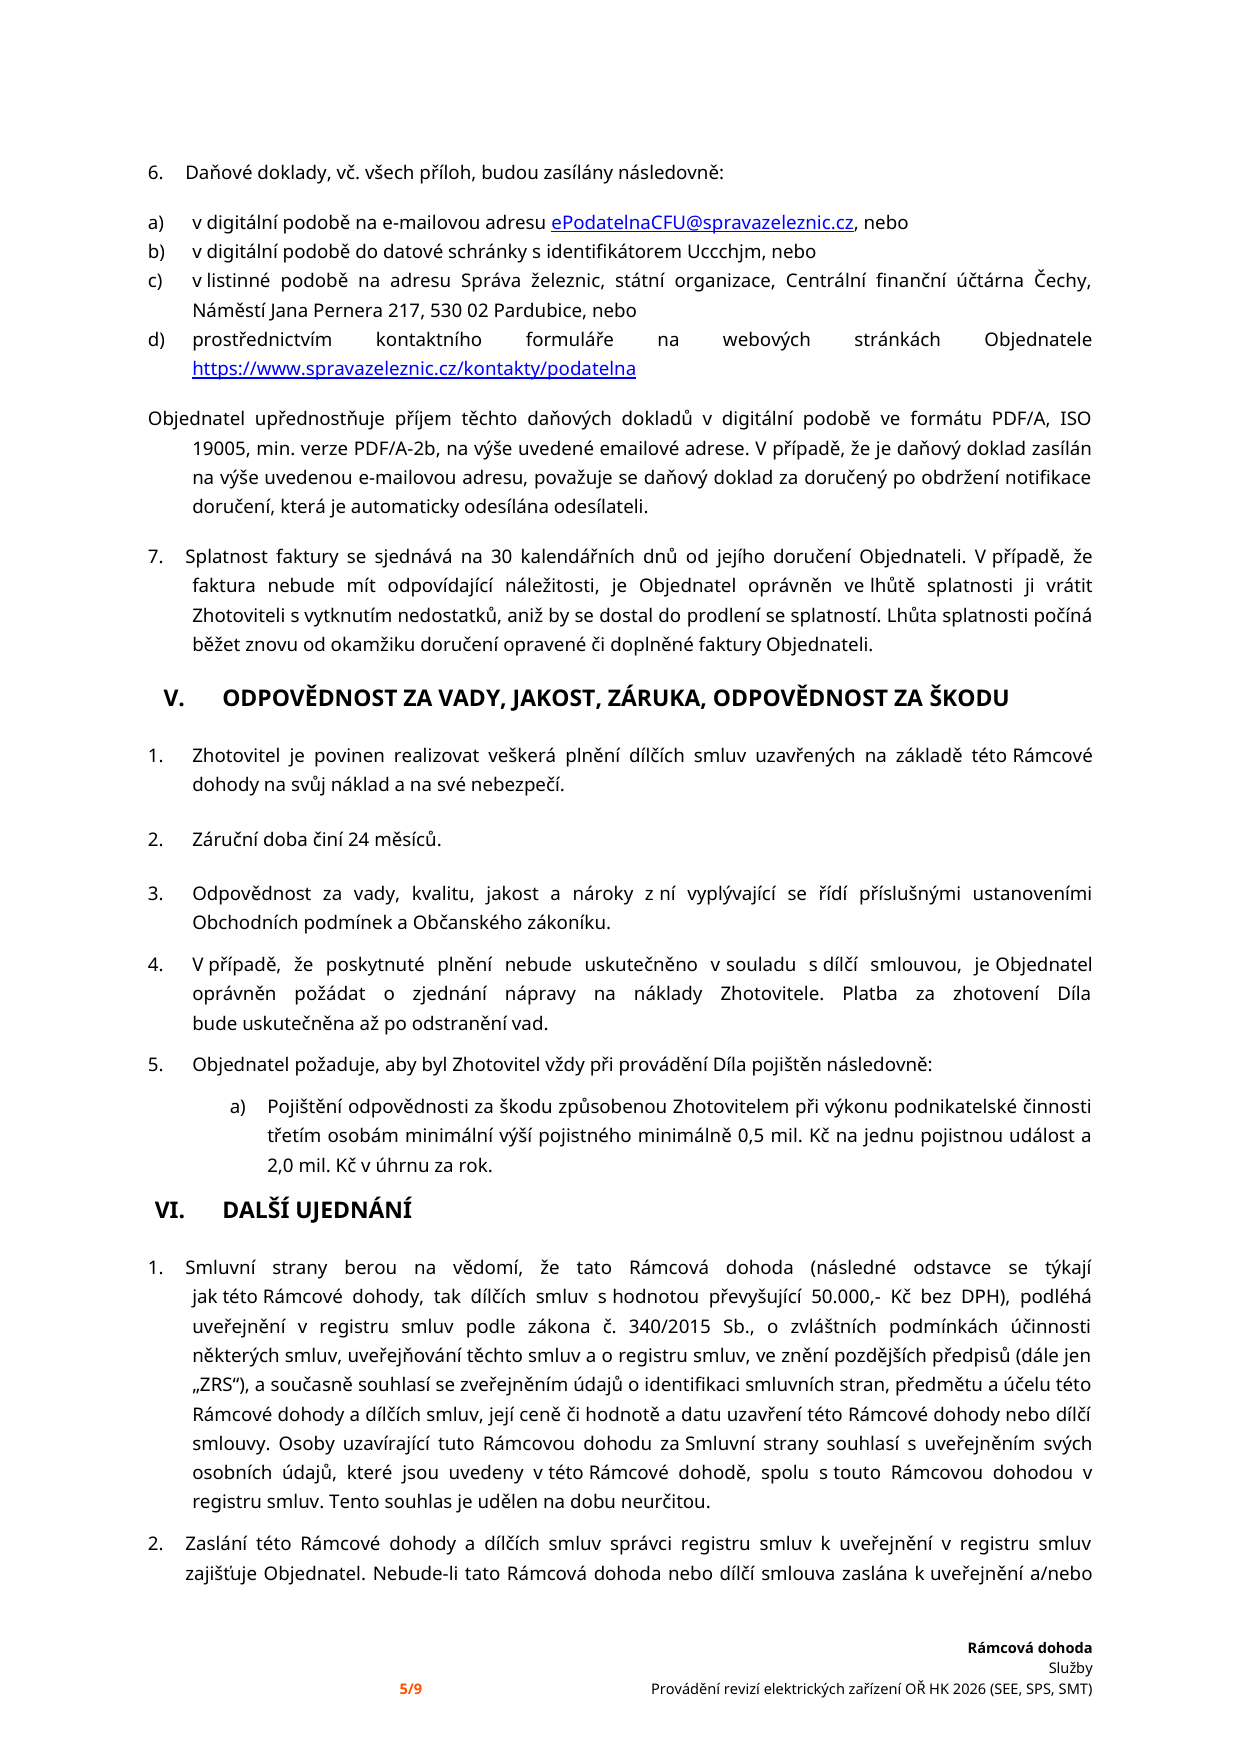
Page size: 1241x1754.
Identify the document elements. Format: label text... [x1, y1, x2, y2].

list Pojištění odpovědnosti za škodu způsobenou Zhotovitelem při výkonu podnikatelské činnosti třetím osobám minimální výší pojistného minimálně 0,5 mil. Kč na jednu pojistnou událost a 2,0 mil. Kč v úhrnu za rok. [229, 1093, 1093, 1177]
list DALŠÍ UJEDNÁNÍ [185, 1194, 1093, 1225]
list prostřednictvím kontaktního formuláře na webových stránkách Objednatele https://www.spravazeleznic.cz/kontakty/podatelna [148, 326, 1093, 381]
list Odpovědnost za vady, kvalitu, jakost a nároky z ní vyplývající se řídí příslušnými ustanoveními Obchodních podmínek a Občanského zákoníku. [148, 880, 1093, 935]
list ODPOVĚDNOST ZA VADY, JAKOST, ZÁRUKA, ODPOVĚDNOST ZA ŠKODU [185, 681, 1093, 713]
list Záruční doba činí 24 měsíců. [148, 826, 1093, 851]
list Daňové doklady, vč. všech příloh, budou zasílány následovně: [148, 159, 1093, 184]
list Objednatel požaduje, aby byl Zhotovitel vždy při provádění Díla pojištěn následovně: [148, 1052, 1093, 1077]
list Splatnost faktury se sjednává na 30 kalendářních dnů od jejího doručení Objednateli. V případě, že faktura nebude mít odpovídající náležitosti, je Objednatel oprávněn ve lhůtě splatnosti ji vrátit Zhotoviteli s vytknutím nedostatků, aniž by se dostal do prodlení se splatností. Lhůta splatnosti počíná běžet znovu od okamžiku doručení opravené či doplněné faktury Objednateli. [148, 543, 1093, 657]
list v listinné podobě na adresu Správa železnic, státní organizace, Centrální finanční účtárna Čechy, Náměstí Jana Pernera 217, 530 02 Pardubice, nebo [148, 268, 1093, 322]
list Objednatel upřednostňuje příjem těchto daňových dokladů v digitální podobě ve formátu PDF/A, ISO 19005, min. verze PDF/A-2b, na výše uvedené emailové adrese. V případě, že je daňový doklad zasílán na výše uvedenou e-mailovou adresu, považuje se daňový doklad za doručený po obdržení notifikace doručení, která je automaticky odesílána odesílateli. [148, 406, 1093, 519]
list v digitální podobě do datové schránky s identifikátorem Uccchjm, nebo [148, 238, 1093, 264]
list Smluvní strany berou na vědomí, že tato Rámcová dohoda (následné odstavce se týkají jak této Rámcové dohody, tak dílčích smluv s hodnotou převyšující 50.000,- Kč bez DPH), podléhá uveřejnění v registru smluv podle zákona č. 340/2015 Sb., o zvláštních podmínkách účinnosti některých smluv, uveřejňování těchto smluv a o registru smluv, ve znění pozdějších předpisů (dále jen „ZRS“), a současně souhlasí se zveřejněním údajů o identifikaci smluvních stran, předmětu a účelu této Rámcové dohody a dílčích smluv, její ceně či hodnotě a datu uzavření této Rámcové dohody nebo dílčí smlouvy. Osoby uzavírající tuto Rámcovou dohodu za Smluvní strany souhlasí s uveřejněním svých osobních údajů, které jsou uvedeny v této Rámcové dohodě, spolu s touto Rámcovou dohodou v registru smluv. Tento souhlas je udělen na dobu neurčitou. [148, 1254, 1093, 1514]
list v digitální podobě na e-mailovou adresu ePodatelnaCFU@spravazeleznic.cz, nebo [148, 209, 1093, 235]
list V případě, že poskytnuté plnění nebude uskutečněno v souladu s dílčí smlouvou, je Objednatel oprávněn požádat o zjednání nápravy na náklady Zhotovitele. Platba za zhotovení Díla bude uskutečněna až po odstranění vad. [148, 951, 1093, 1035]
list Zhotovitel je povinen realizovat veškerá plnění dílčích smluv uzavřených na základě této Rámcové dohody na svůj náklad a na své nebezpečí. [148, 742, 1093, 797]
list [148, 1531, 1093, 1585]
